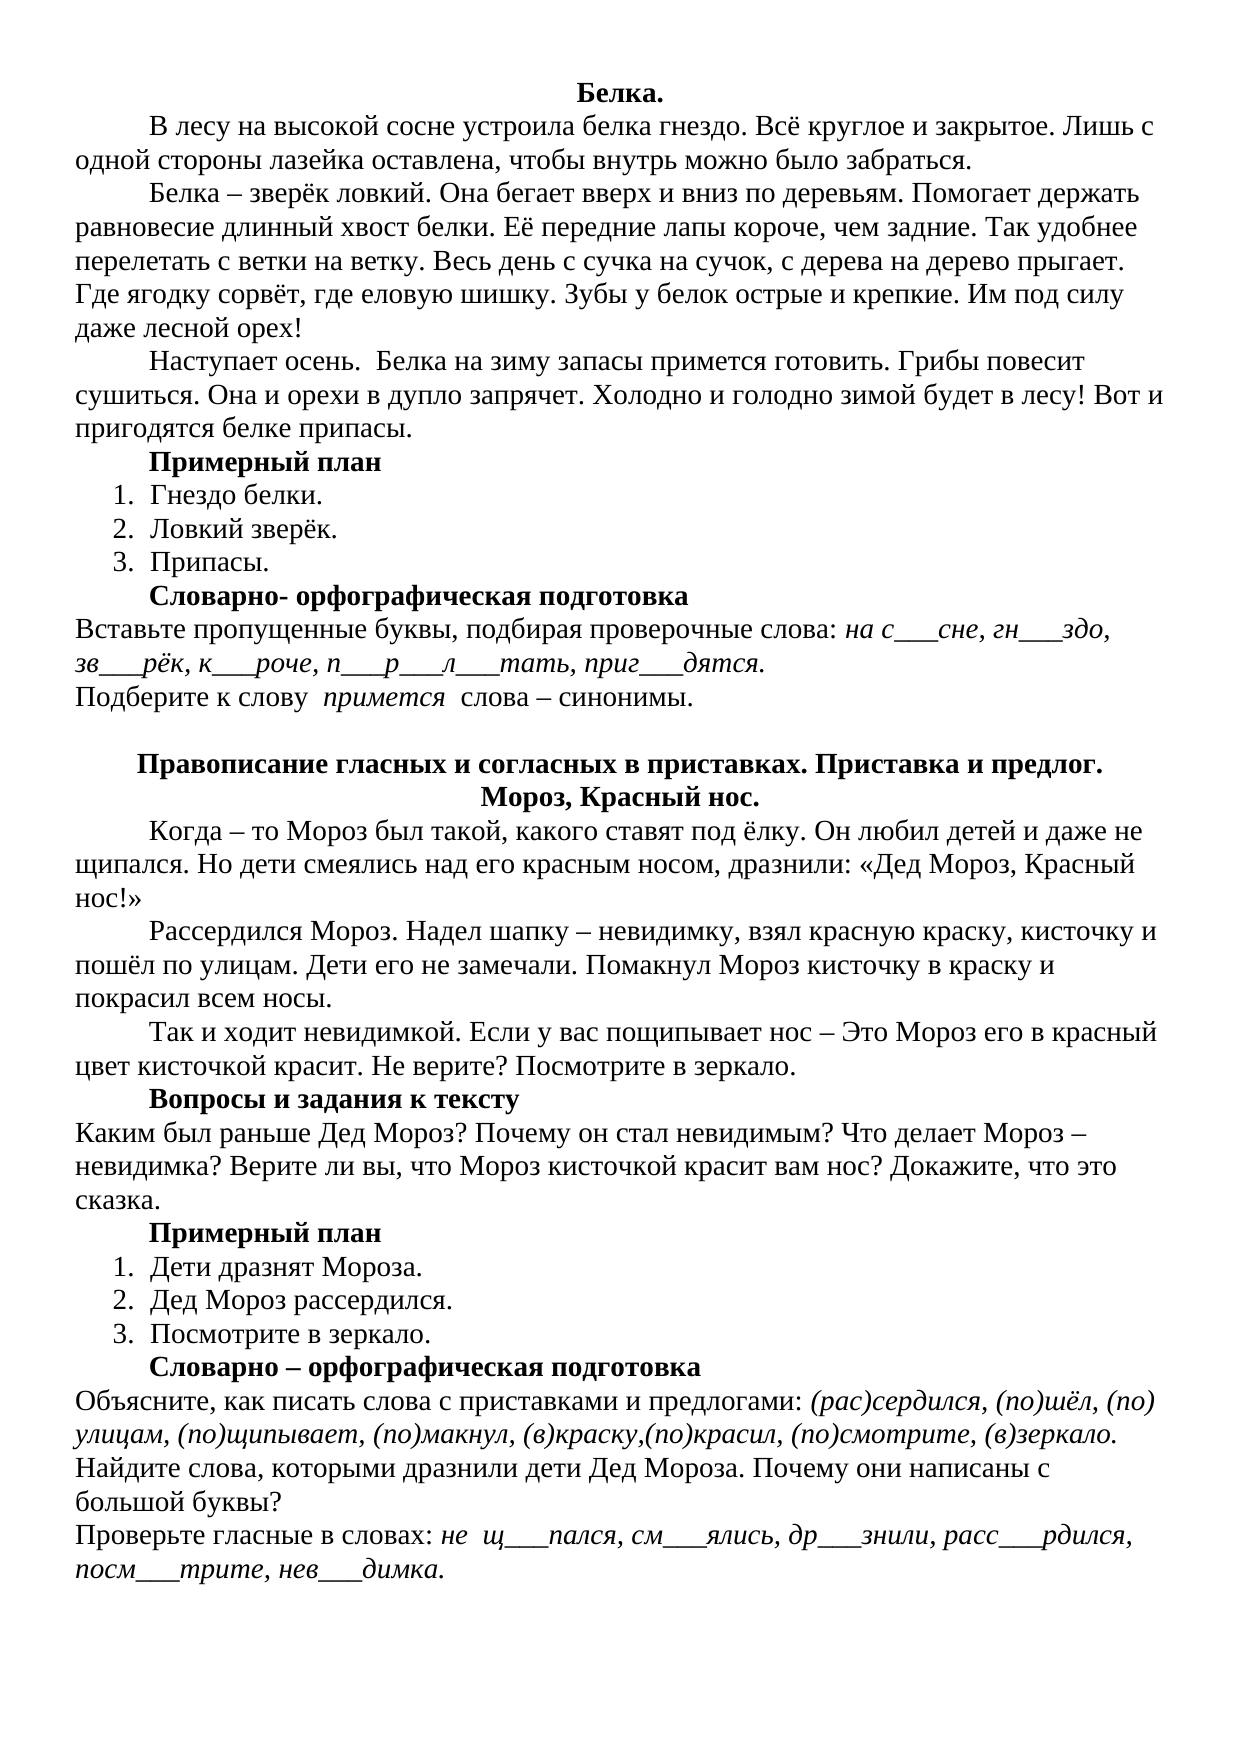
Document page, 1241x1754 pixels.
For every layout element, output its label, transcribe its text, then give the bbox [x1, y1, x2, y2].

text Вставьте пропущенные буквы, подбирая проверочные слова: на с___сне, гн___здо, зв___рёк, к___роче, п___р___л___тать, приг___дятся. [75, 612, 1165, 679]
text Примерный план [75, 444, 1165, 477]
list Посмотрите в зеркало. [112, 1316, 1165, 1349]
text Каким был раньше Дед Мороз? Почему он стал невидимым? Что делает Мороз – невидимка? Верите ли вы, что Мороз кисточкой красит вам нос? Докажите, что это сказка. [75, 1115, 1165, 1215]
text Так и ходит невидимкой. Если у вас пощипывает нос – Это Мороз его в красный цвет кисточкой красит. Не верите? Посмотрите в зеркало. [75, 1014, 1165, 1081]
text Белка – зверёк ловкий. Она бегает вверх и вниз по деревьям. Помогает держать равновесие длинный хвост белки. Её передние лапы короче, чем задние. Так удобнее перелетать с ветки на ветку. Весь день с сучка на сучок, с дерева на дерево прыгает. Где ягодку сорвёт, где еловую шишку. Зубы у белок острые и крепкие. Им под силу даже лесной орех! [75, 176, 1165, 343]
text Проверьте гласные в словах: не щ___пался, см___ялись, др___знили, расс___рдился, посм___трите, нев___димка. [75, 1517, 1165, 1584]
text Подберите к слову примется слова – синонимы. [75, 679, 1165, 712]
text Вопросы и задания к тексту [75, 1081, 1165, 1115]
text В лесу на высокой сосне устроила белка гнездо. Всё круглое и закрытое. Лишь с одной стороны лазейка оставлена, чтобы внутрь можно было забраться. [75, 108, 1165, 176]
list Ловкий зверёк. [112, 511, 1165, 544]
list Припасы. [112, 544, 1165, 578]
text Примерный план [75, 1215, 1165, 1249]
text Словарно- орфографическая подготовка [149, 578, 1165, 612]
text Словарно – орфографическая подготовка [149, 1349, 1165, 1383]
text Правописание гласных и согласных в приставках. Приставка и предлог. [75, 746, 1165, 779]
text Наступает осень. Белка на зиму запасы примется готовить. Грибы повесит сушиться. Она и орехи в дупло запрячет. Холодно и голодно зимой будет в лесу! Вот и пригодятся белке припасы. [75, 343, 1165, 444]
text Мороз, Красный нос. [75, 779, 1165, 813]
text Найдите слова, которыми дразнили дети Дед Мороза. Почему они написаны с большой буквы? [75, 1450, 1165, 1517]
list Дети дразнят Мороза. [112, 1249, 1165, 1282]
list Дед Мороз рассердился. [112, 1282, 1165, 1316]
text Рассердился Мороз. Надел шапку – невидимку, взял красную краску, кисточку и пошёл по улицам. Дети его не замечали. Помакнул Мороз кисточку в краску и покрасил всем носы. [75, 913, 1165, 1014]
text Когда – то Мороз был такой, какого ставят под ёлку. Он любил детей и даже не щипался. Но дети смеялись над его красным носом, дразнили: «Дед Мороз, Красный нос!» [75, 813, 1165, 913]
text Объясните, как писать слова с приставками и предлогами: (рас)сердился, (по)шёл, (по) улицам, (по)щипывает, (по)макнул, (в)краску,(по)красил, (по)смотрите, (в)зеркало. [75, 1383, 1165, 1450]
text Белка. [75, 75, 1165, 108]
list Гнездо белки. [112, 477, 1165, 511]
